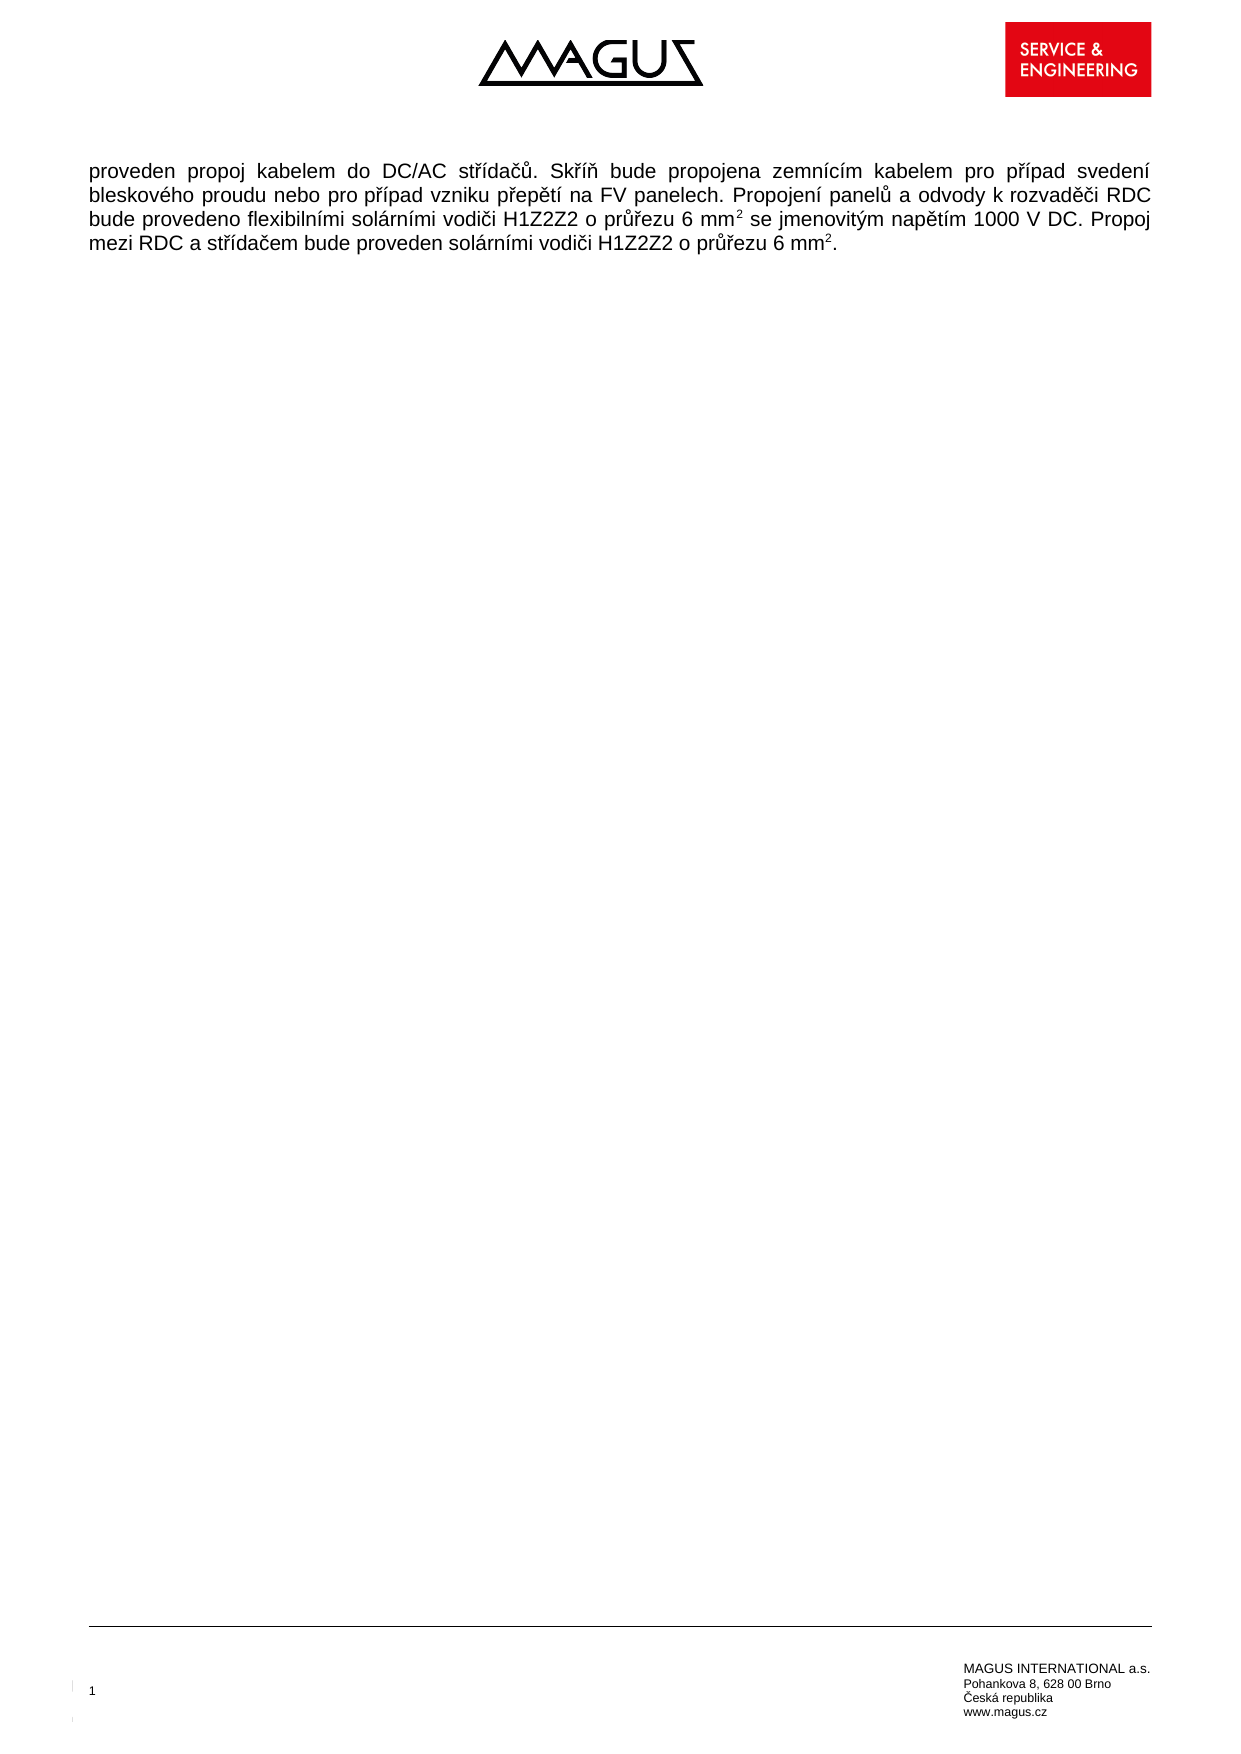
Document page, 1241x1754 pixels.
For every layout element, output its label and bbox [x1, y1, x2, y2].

picture [1005, 22, 1152, 97]
picture [478, 40, 704, 86]
picture [71, 1660, 974, 1726]
text [89, 159, 1152, 255]
